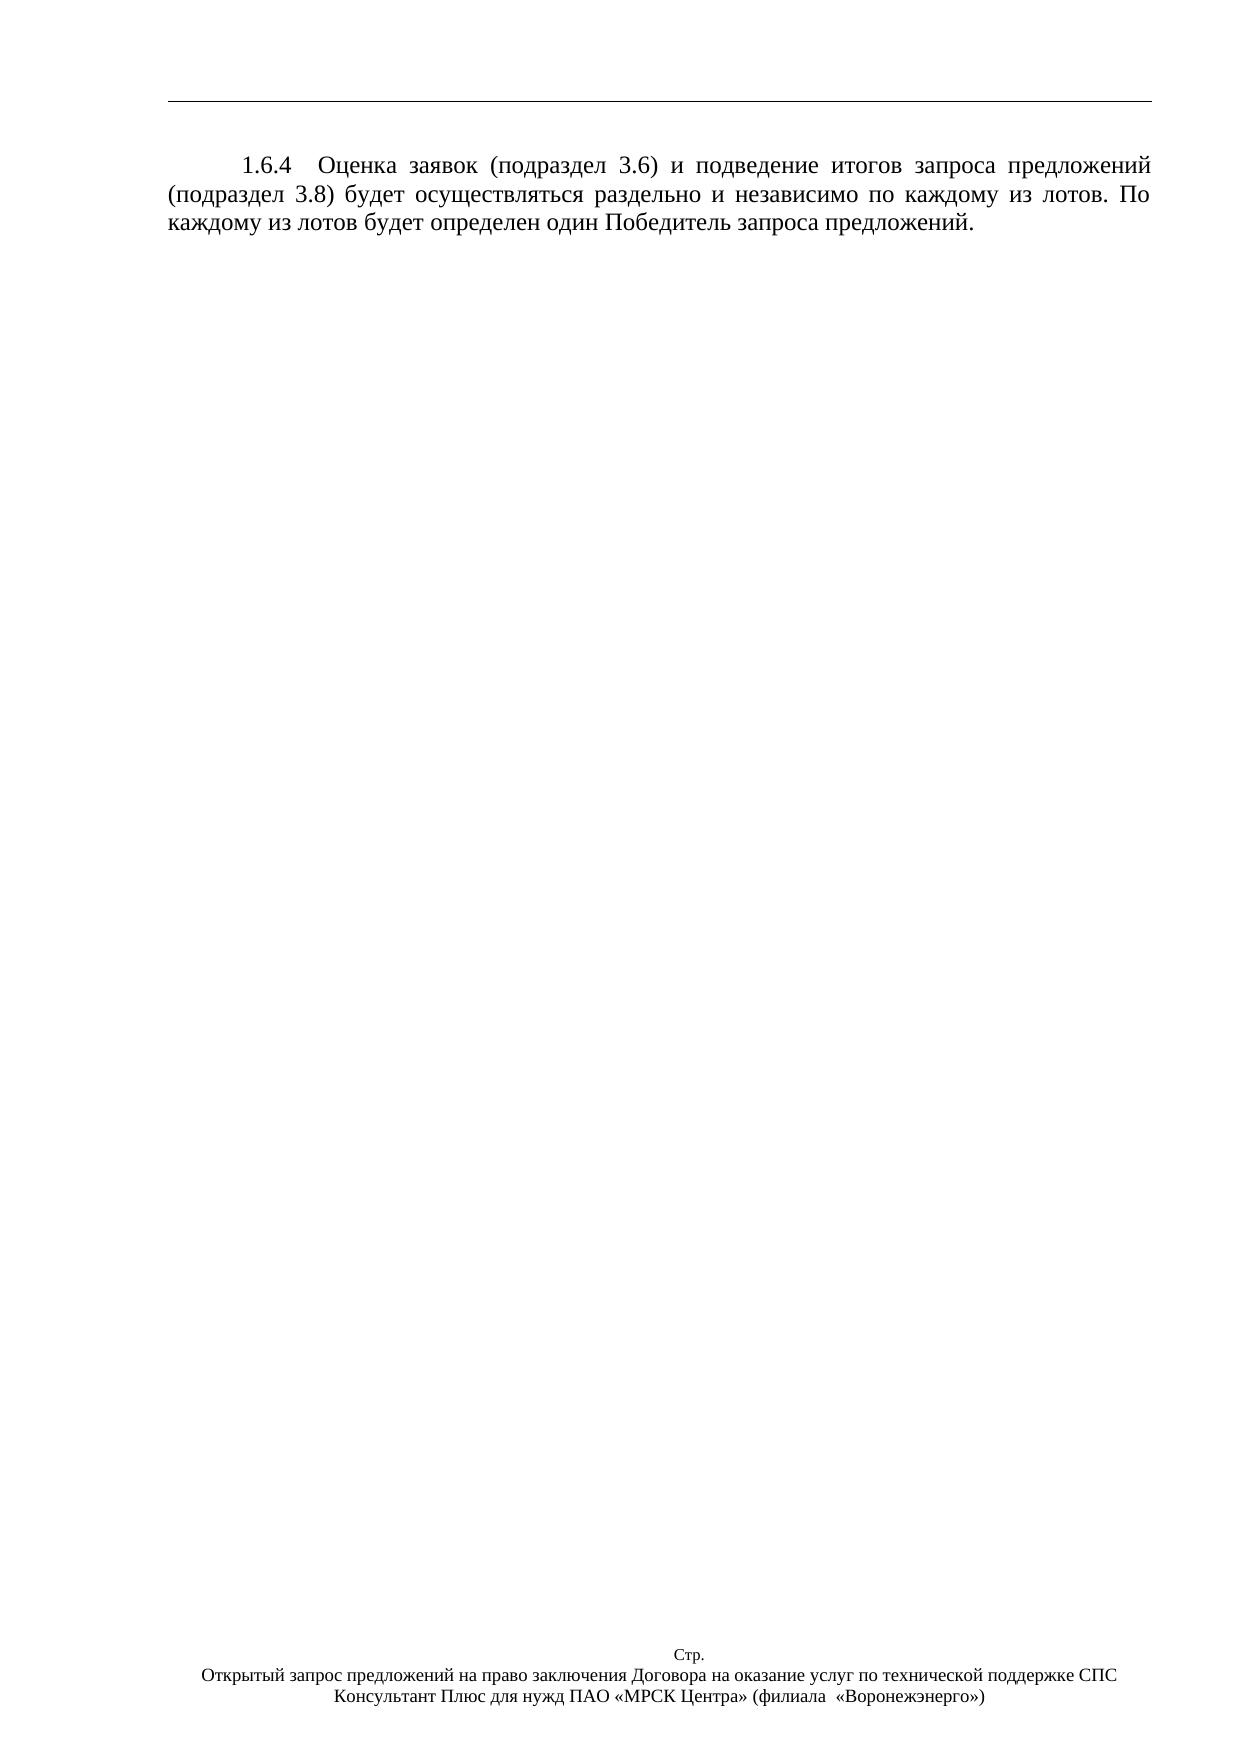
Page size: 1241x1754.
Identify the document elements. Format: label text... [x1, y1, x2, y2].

subtitle Оценка заявок (подраздел 3.6) и подведение итогов запроса предложений (подраздел 3.8) будет осуществляться раздельно и независимо по каждому из лотов. По каждому из лотов будет определен один Победитель запроса предложений. [168, 150, 1152, 236]
